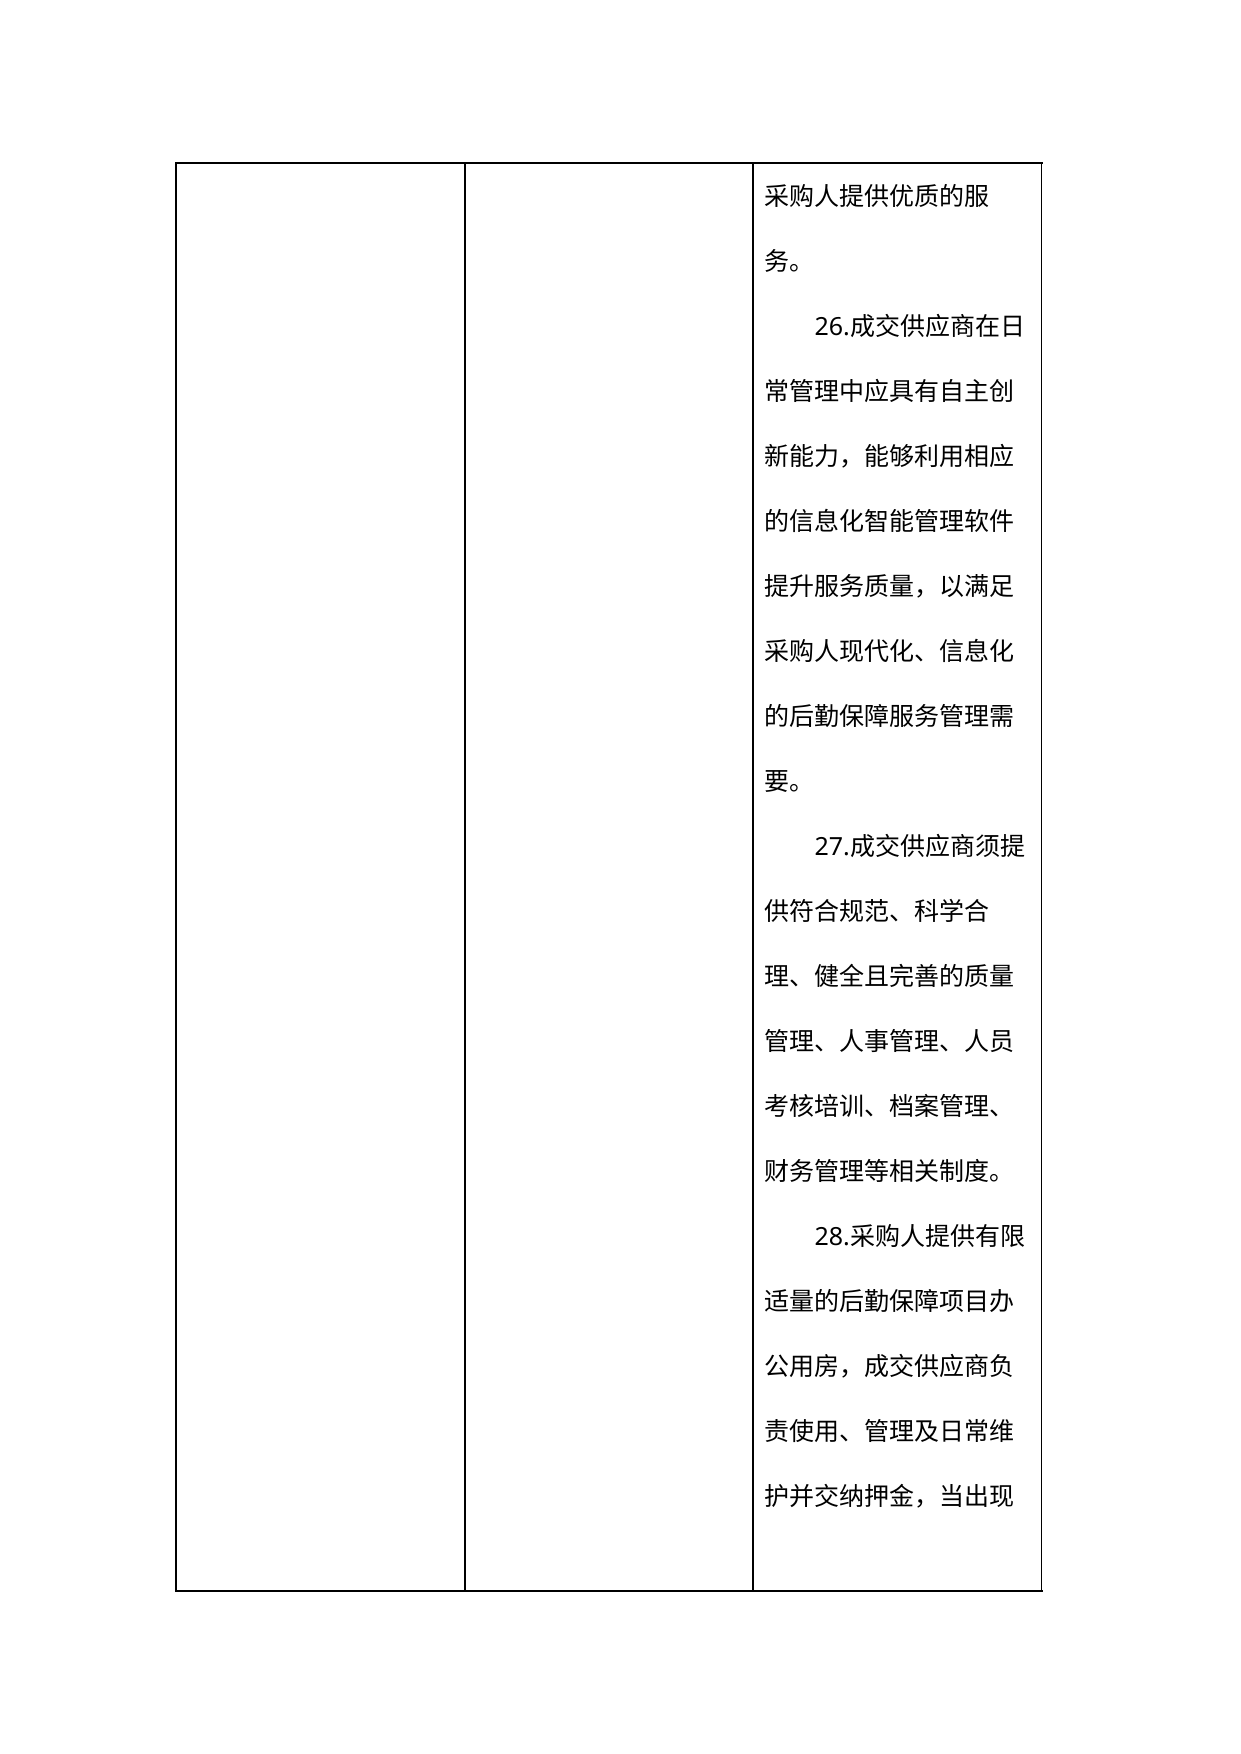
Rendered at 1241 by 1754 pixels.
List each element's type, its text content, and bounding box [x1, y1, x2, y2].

table_cell [466, 164, 752, 1590]
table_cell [754, 164, 1041, 1590]
table_cell 2 [177, 164, 464, 1590]
